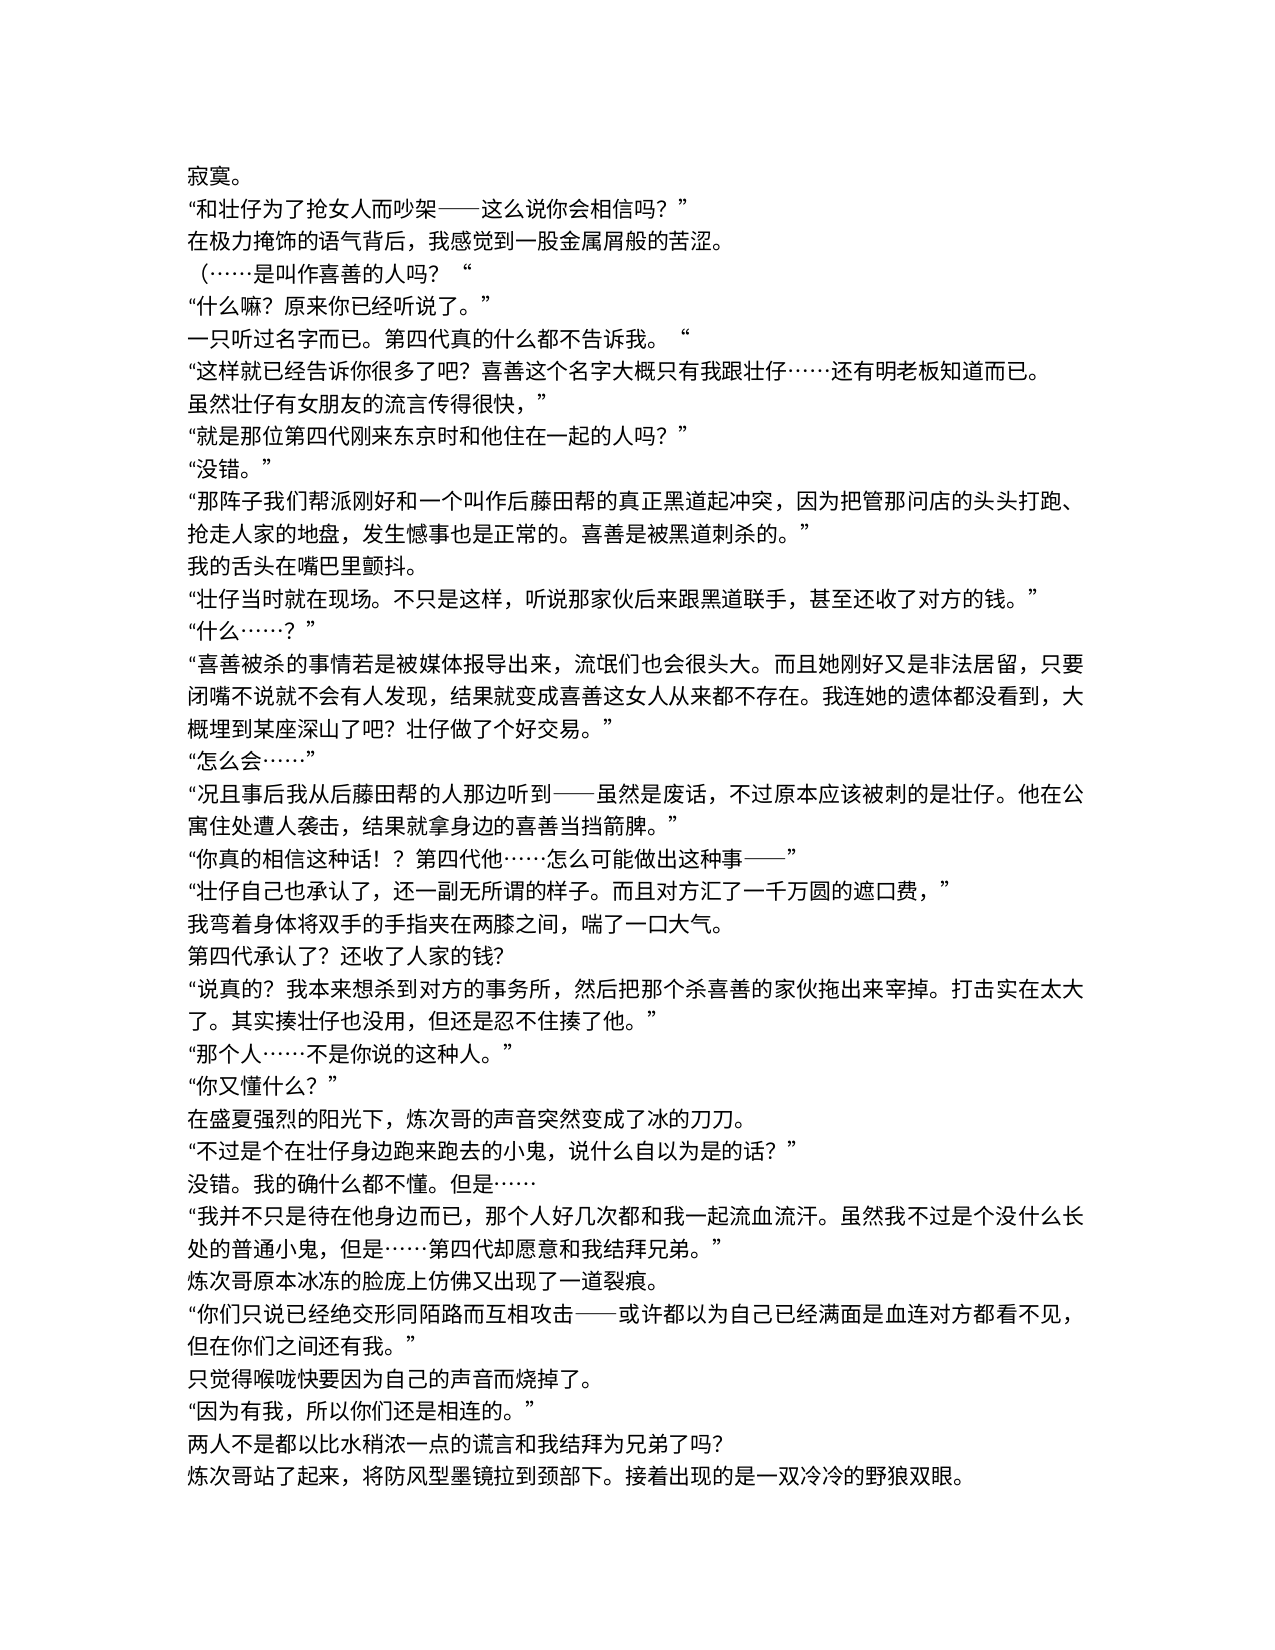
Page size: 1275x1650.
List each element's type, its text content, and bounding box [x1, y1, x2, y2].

text 两人不是都以比水稍浓一点的谎言和我结拜为兄弟了吗？ [187, 1426, 1087, 1459]
text “壮仔当时就在现场。不只是这样，听说那家伙后来跟黑道联手，甚至还收了对方的钱。” [187, 581, 1087, 614]
text “那个人……不是你说的这种人。” [187, 1036, 1087, 1069]
text 只觉得喉咙快要因为自己的声音而烧掉了。 [187, 1361, 1087, 1394]
text “你又懂什么？” [187, 1069, 1087, 1101]
text 我的舌头在嘴巴里颤抖。 [187, 549, 1087, 581]
text “和壮仔为了抢女人而吵架——这么说你会相信吗？” [187, 191, 1087, 224]
text “没错。” [187, 451, 1087, 484]
text 虽然壮仔有女朋友的流言传得很快，” [187, 386, 1087, 419]
text 我弯着身体将双手的手指夹在两膝之间，喘了一口大气。 [187, 906, 1087, 939]
text 没错。我的确什么都不懂。但是…… [187, 1166, 1087, 1199]
text “怎么会……” [187, 744, 1087, 776]
text “因为有我，所以你们还是相连的。” [187, 1394, 1087, 1426]
text “什么嘛？原来你已经听说了。” [187, 289, 1087, 321]
text “这样就已经告诉你很多了吧？喜善这个名字大概只有我跟壮仔……还有明老板知道而已。 [187, 354, 1087, 386]
text “什么……？” [187, 614, 1087, 646]
text “你们只说已经绝交形同陌路而互相攻击——或许都以为自己已经满面是血连对方都看不见，但在你们之间还有我。” [187, 1296, 1087, 1361]
text “壮仔自己也承认了，还一副无所谓的样子。而且对方汇了一千万圆的遮口费，” [187, 874, 1087, 906]
text （……是叫作喜善的人吗？“ [187, 256, 1087, 289]
text 炼次哥原本冰冻的脸庞上仿佛又出现了一道裂痕。 [187, 1264, 1087, 1296]
text “就是那位第四代刚来东京时和他住在一起的人吗？” [187, 419, 1087, 451]
text 炼次哥站了起来，将防风型墨镜拉到颈部下。接着出现的是一双冷冷的野狼双眼。 [187, 1459, 1087, 1491]
text “那阵子我们帮派刚好和一个叫作后藤田帮的真正黑道起冲突，因为把管那问店的头头打跑、抢走人家的地盘，发生憾事也是正常的。喜善是被黑道刺杀的。” [187, 484, 1087, 549]
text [187, 159, 1087, 191]
text “说真的？我本来想杀到对方的事务所，然后把那个杀喜善的家伙拖出来宰掉。打击实在太大了。其实揍壮仔也没用，但还是忍不住揍了他。” [187, 971, 1087, 1036]
text 在极力掩饰的语气背后，我感觉到一股金属屑般的苦涩。 [187, 224, 1087, 256]
text “况且事后我从后藤田帮的人那边听到——虽然是废话，不过原本应该被刺的是壮仔。他在公寓住处遭人袭击，结果就拿身边的喜善当挡箭脾。” [187, 776, 1087, 841]
text 第四代承认了？还收了人家的钱？ [187, 939, 1087, 971]
text “你真的相信这种话！？第四代他……怎么可能做出这种事——” [187, 841, 1087, 874]
text “我并不只是待在他身边而已，那个人好几次都和我一起流血流汗。虽然我不过是个没什么长处的普通小鬼，但是……第四代却愿意和我结拜兄弟。” [187, 1199, 1087, 1264]
text 一只听过名字而已。第四代真的什么都不告诉我。“ [187, 321, 1087, 354]
text 在盛夏强烈的阳光下，炼次哥的声音突然变成了冰的刀刀。 [187, 1101, 1087, 1134]
text “喜善被杀的事情若是被媒体报导出来，流氓们也会很头大。而且她刚好又是非法居留，只要闭嘴不说就不会有人发现，结果就变成喜善这女人从来都不存在。我连她的遗体都没看到，大概埋到某座深山了吧？壮仔做了个好交易。” [187, 646, 1087, 744]
text “不过是个在壮仔身边跑来跑去的小鬼，说什么自以为是的话？” [187, 1134, 1087, 1166]
